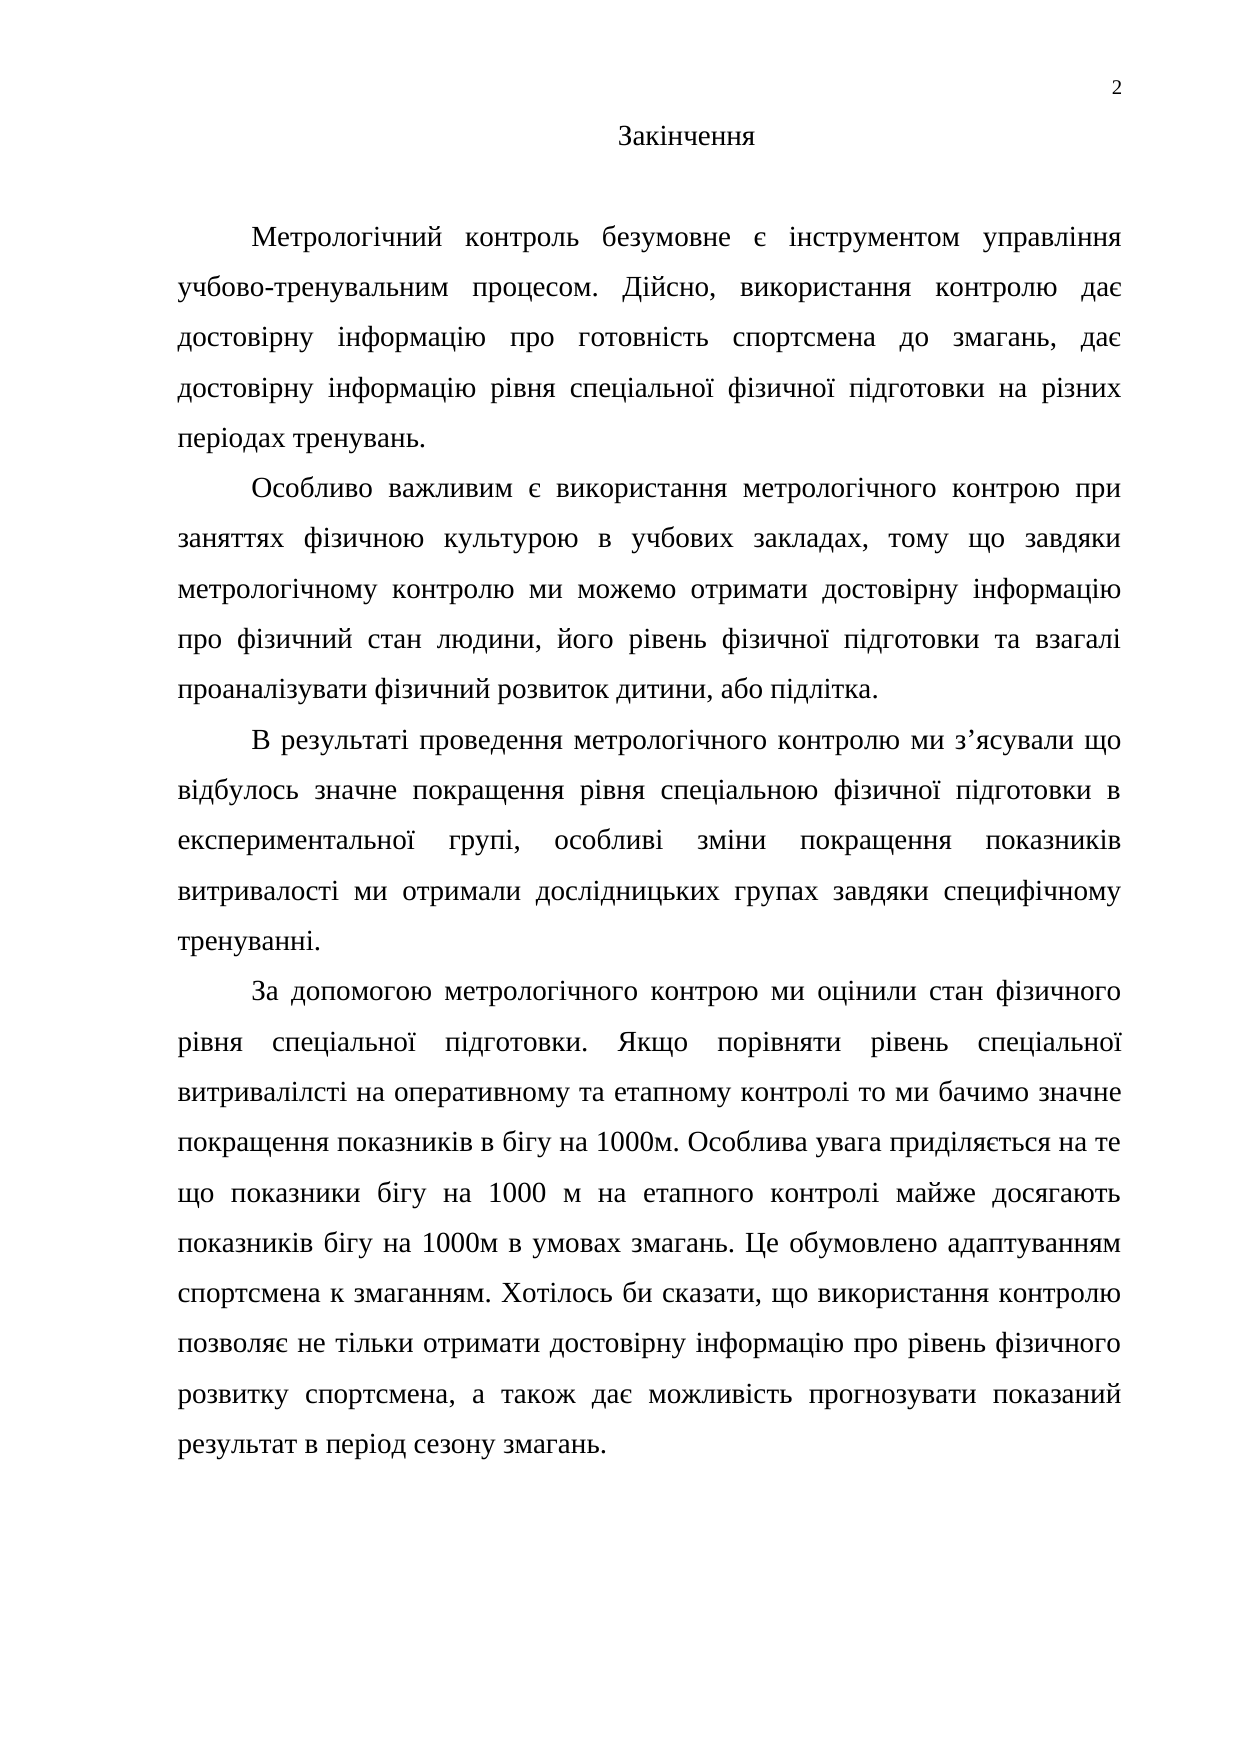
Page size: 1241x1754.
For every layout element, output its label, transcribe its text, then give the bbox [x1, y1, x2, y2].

text Закінчення [177, 118, 1122, 152]
text Метрологічний контроль безумовне є інструментом управління учбово-тренувальним процесом. Дійсно, використання контролю дає достовірну інформацію про готовність спортсмена до змагань, дає достовірну інформацію рівня спеціальної фізичної підготовки на різних періодах тренувань. [177, 219, 1122, 453]
text В результаті проведення метрологічного контролю ми з’ясували що відбулось значне покращення рівня спеціальною фізичної підготовки в експериментальної групі, особливі зміни покращення показників витривалості ми отримали дослідницьких групах завдяки специфічному тренуванні. [177, 722, 1122, 957]
text За допомогою метрологічного контрою ми оцінили стан фізичного рівня спеціальної підготовки. Якщо порівняти рівень спеціальної витривалілсті на оперативному та етапному контролі то ми бачимо значне покращення показників в бігу на 1000м. Особлива увага приділяється на те що показники бігу на 1000 м на етапного контролі майже досягають показників бігу на 1000м в умовах змагань. Це обумовлено адаптуванням спортсмена к змаганням. Хотілось би сказати, що використання контролю позволяє не тільки отримати достовірну інформацію про рівень фізичного розвитку спортсмена, а також дає можливість прогнозувати показаний результат в період сезону змагань. [177, 973, 1122, 1460]
text Особливо важливим є використання метрологічного контрою при заняттях фізичною культурою в учбових закладах, тому що завдяки метрологічному контролю ми можемо отримати достовірну інформацію про фізичний стан людини, його рівень фізичної підготовки та взагалі проаналізувати фізичний розвиток дитини, або підлітка. [177, 470, 1122, 705]
